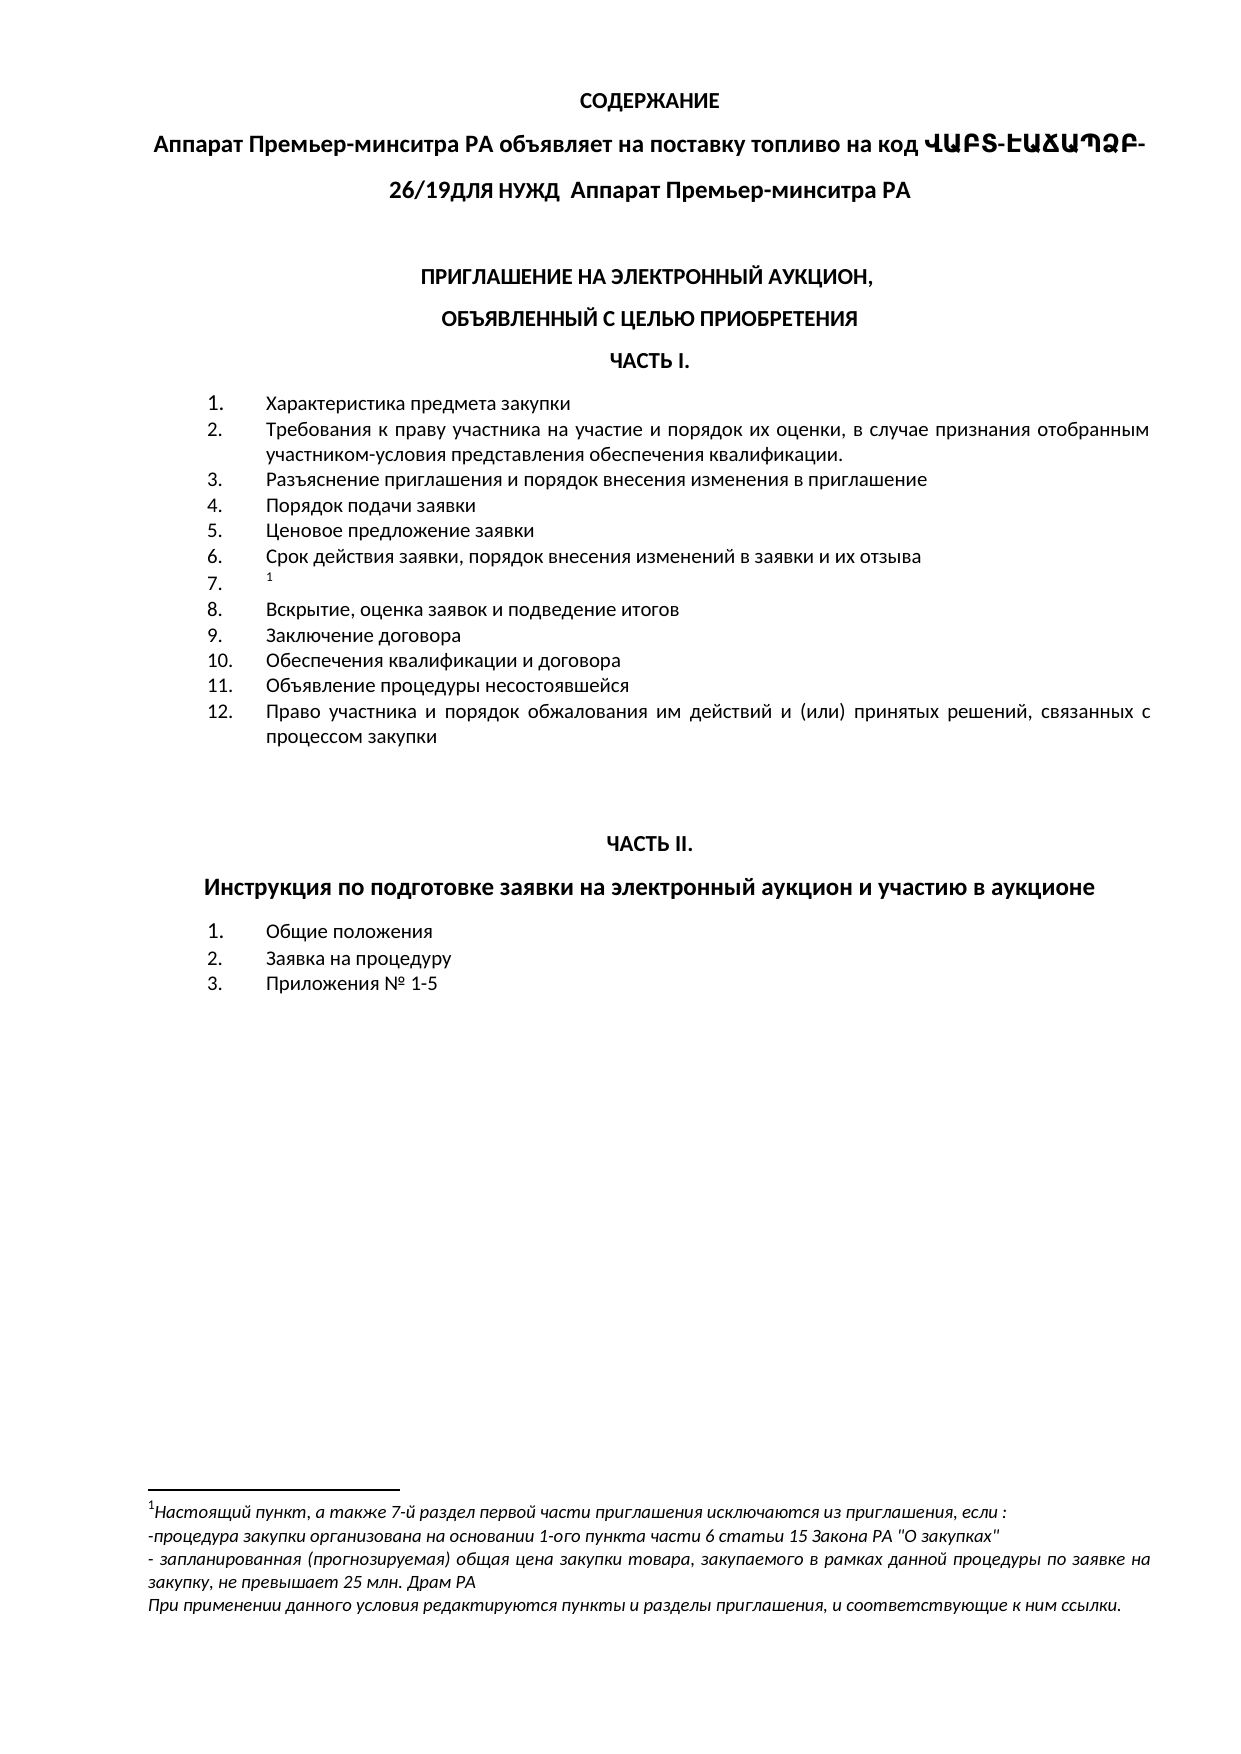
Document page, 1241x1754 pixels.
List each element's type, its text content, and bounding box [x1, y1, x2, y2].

text 8. Вскрытие, оценка заявок и подведение итогов [207, 596, 1152, 622]
text 7. [207, 568, 1152, 596]
text ПРИГЛАШЕНИЕ НА ЭЛЕКТРОННЫЙ АУКЦИОН, ОБЪЯВЛЕННЫЙ С ЦЕЛЬЮ ПРИОБРЕТЕНИЯ [148, 262, 1152, 332]
text ЧАСТЬ I. [148, 346, 1152, 374]
text ЧАСТЬ II. [148, 829, 1152, 857]
text 1. Общие положения [207, 917, 1152, 945]
text СОДЕРЖАНИЕ [148, 86, 1152, 114]
text 11. Объявление процедуры несостоявшейся [207, 673, 1152, 698]
text 2. Требования к праву участника на участие и порядок их оценки, в случае признания отобранным участником-условия представления обеспечения квалификации. [207, 416, 1152, 467]
text 3. Приложения № 1-5 [207, 970, 1152, 996]
text 1. Характеристика предмета закупки [207, 388, 1152, 416]
text 2. Заявка на процедуру [207, 945, 1152, 970]
text 4. Порядок подачи заявки [207, 492, 1152, 517]
text 12. Право участника и порядок обжалования им действий и (или) принятых решений, связанных с процессом закупки [207, 698, 1152, 749]
text Инструкция по подготовке заявки на электронный аукцион и участию в аукционе [148, 871, 1152, 901]
text 10. Обеспечения квалификации и договора [207, 647, 1152, 673]
text 6. Срок действия заявки, порядок внесения изменений в заявки и их отзыва [207, 543, 1152, 568]
text 9. Заключение договора [207, 622, 1152, 647]
text 5. Ценовое предложение заявки [207, 517, 1152, 543]
text 3. Разъяснение приглашения и порядок внесения изменения в приглашение [207, 467, 1152, 492]
text Аппарат Премьер-минситра РА объявляет на поставку топливо на код ՎԱԲՏ-ԷԱՃԱՊՁԲ-26/19ДЛЯ НУЖД Аппарат Премьер-минситра РА [148, 128, 1152, 205]
